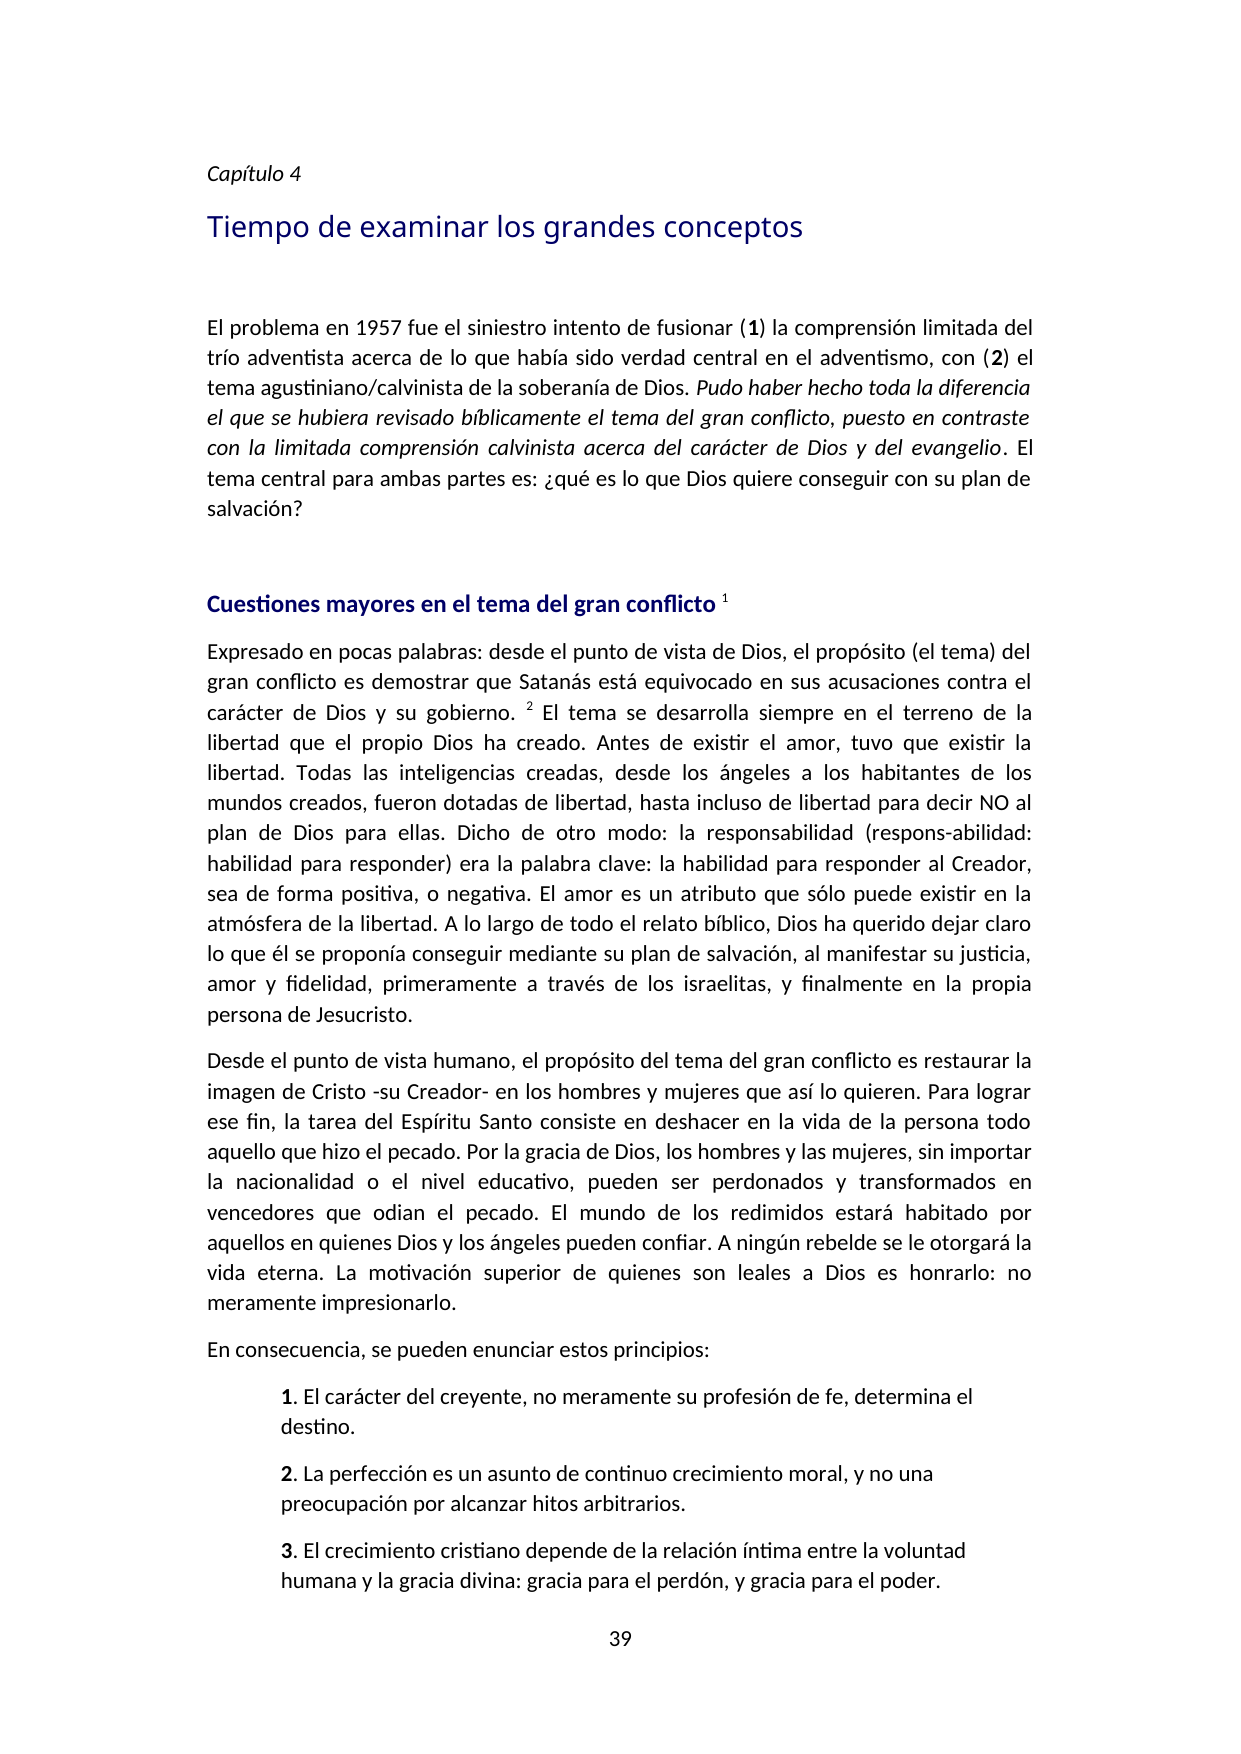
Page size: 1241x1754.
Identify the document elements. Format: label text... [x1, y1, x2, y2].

text El problema en 1957 fue el siniestro intento de fusionar (1) la comprensión limitada del trío adventista acerca de lo que había sido verdad central en el adventismo, con (2) el tema agustiniano/calvinista de la soberanía de Dios. Pudo haber hecho toda la diferencia el que se hubiera revisado bíblicamente el tema del gran conflicto, puesto en contraste con la limitada comprensión calvinista acerca del carácter de Dios y del evangelio. El tema central para ambas partes es: ¿qué es lo que Dios quiere conseguir con su plan de salvación? [207, 313, 1033, 522]
text Capítulo 4 [207, 159, 1033, 187]
text Desde el punto de vista humano, el propósito del tema del gran conflicto es restaurar la imagen de Cristo -su Creador- en los hombres y mujeres que así lo quieren. Para lograr ese fin, la tarea del Espíritu Santo consiste en deshacer en la vida de la persona todo aquello que hizo el pecado. Por la gracia de Dios, los hombres y las mujeres, sin importar la nacionalidad o el nivel educativo, pueden ser perdonados y transformados en vencedores que odian el pecado. El mundo de los redimidos estará habitado por aquellos en quienes Dios y los ángeles pueden confiar. A ningún rebelde se le otorgará la vida eterna. La motivación superior de quienes son leales a Dios es honrarlo: no meramente impresionarlo. [207, 1047, 1033, 1316]
text Tiempo de examinar los grandes conceptos [207, 206, 1033, 246]
text 3. El crecimiento cristiano depende de la relación íntima entre la voluntad humana y la gracia divina: gracia para el perdón, y gracia para el poder. [281, 1536, 1033, 1594]
text 2. La perfección es un asunto de continuo crecimiento moral, y no una preocupación por alcanzar hitos arbitrarios. [281, 1459, 1033, 1517]
text 1. El carácter del creyente, no meramente su profesión de fe, determina el destino. [281, 1382, 1033, 1440]
text Cuestiones mayores en el tema del gran conflicto 1 [207, 588, 1033, 618]
text En consecuencia, se pueden enunciar estos principios: [207, 1335, 1033, 1363]
text Expresado en pocas palabras: desde el punto de vista de Dios, el propósito (el tema) del gran conflicto es demostrar que Satanás está equivocado en sus acusaciones contra el carácter de Dios y su gobierno. 2 El tema se desarrolla siempre en el terreno de la libertad que el propio Dios ha creado. Antes de existir el amor, tuvo que existir la libertad. Todas las inteligencias creadas, desde los ángeles a los habitantes de los mundos creados, fueron dotadas de libertad, hasta incluso de libertad para decir NO al plan de Dios para ellas. Dicho de otro modo: la responsabilidad (respons-abilidad: habilidad para responder) era la palabra clave: la habilidad para responder al Creador, sea de forma positiva, o negativa. El amor es un atributo que sólo puede existir en la atmósfera de la libertad. A lo largo de todo el relato bíblico, Dios ha querido dejar claro lo que él se proponía conseguir mediante su plan de salvación, al manifestar su justicia, amor y fidelidad, primeramente a través de los israelitas, y finalmente en la propia persona de Jesucristo. [207, 637, 1033, 1028]
